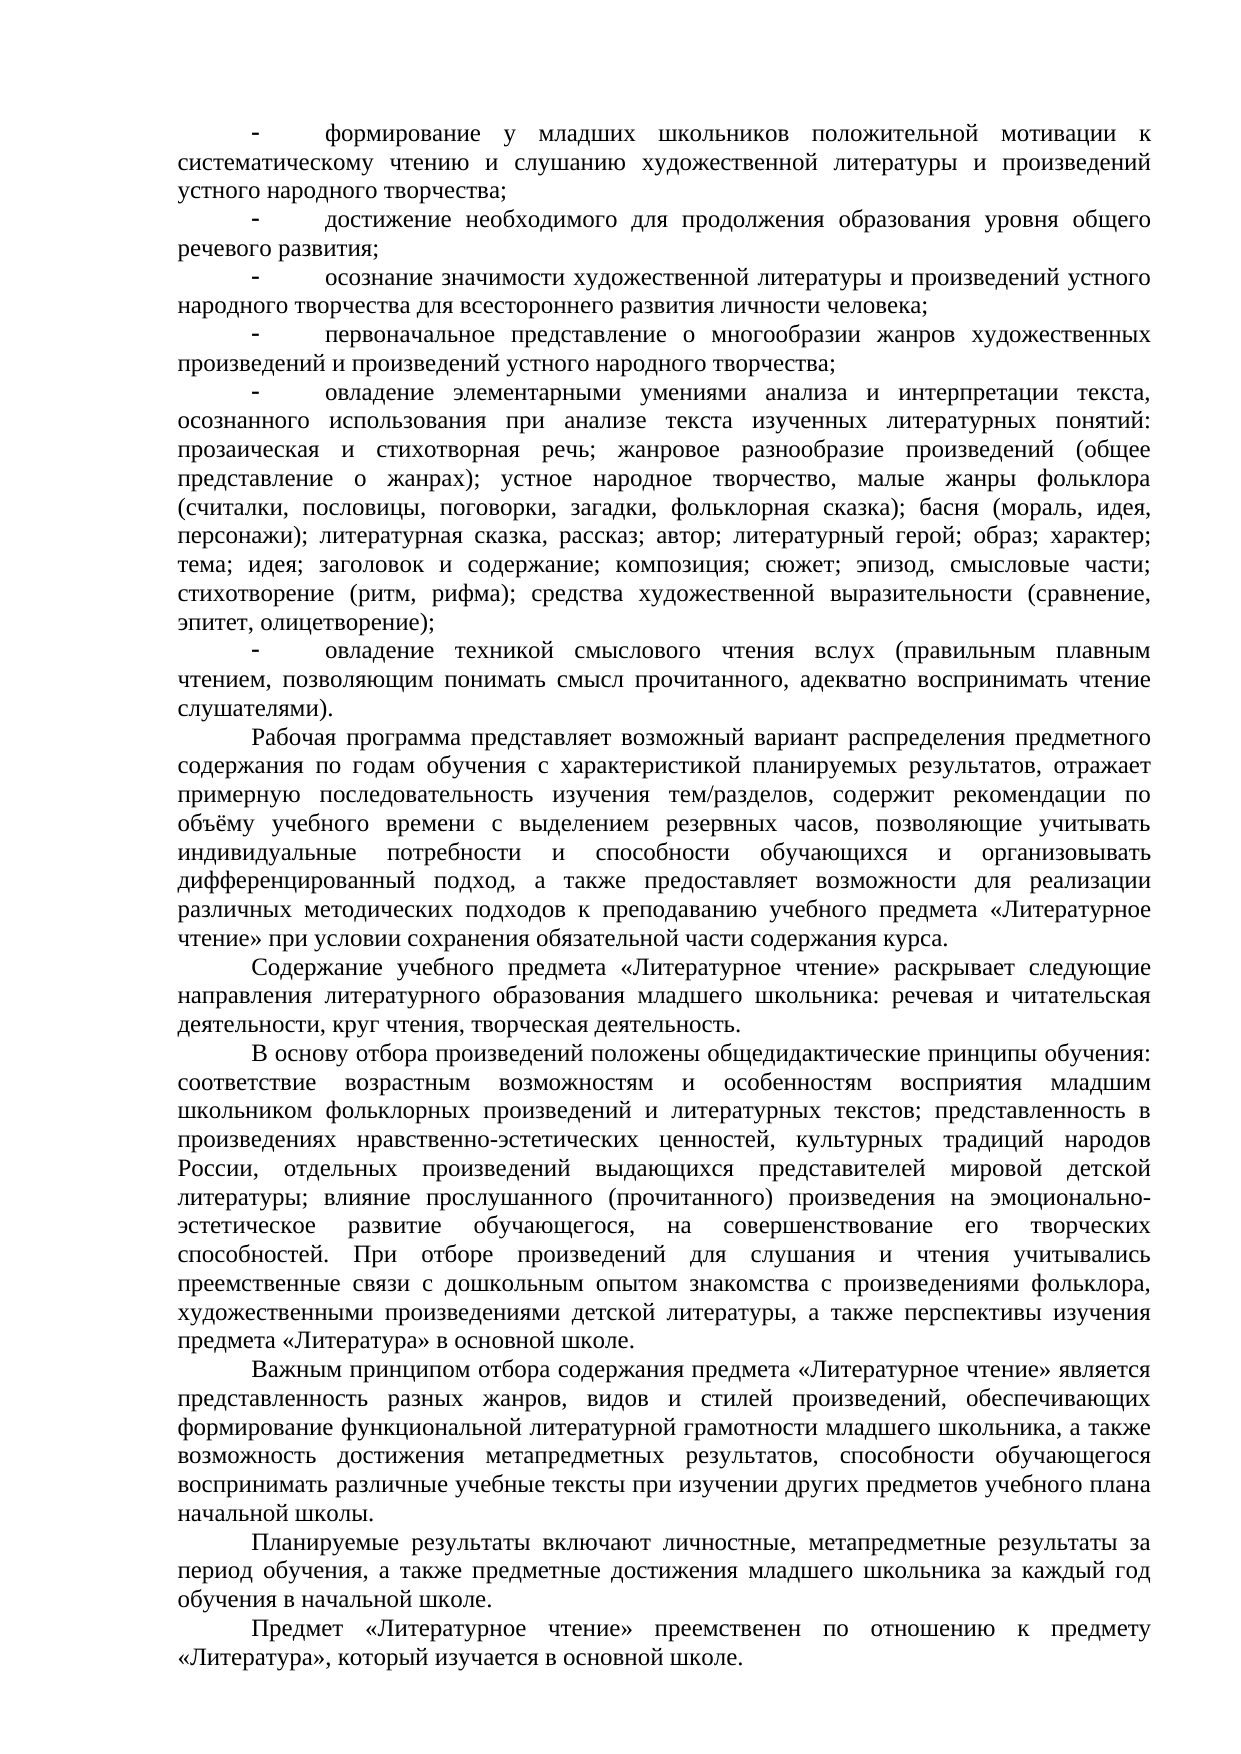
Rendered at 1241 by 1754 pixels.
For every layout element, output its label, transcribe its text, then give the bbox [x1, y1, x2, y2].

list формирование у младших школьников положительной мотивации к систематическому чтению и слушанию художественной литературы и произведений устного народного творчества; [177, 118, 1152, 204]
text Предмет «Литературное чтение» преемственен по отношению к предмету «Литература», который изучается в основной школе. [177, 1613, 1152, 1671]
list овладение техникой смыслового чтения вслух (правильным плавным чтением, позволяющим понимать смысл прочитанного, адекватно воспринимать чтение слушателями). [177, 636, 1152, 722]
text Важным принципом отбора содержания предмета «Литературное чтение» является представленность разных жанров, видов и стилей произведений, обеспечивающих формирование функциональной литературной грамотности младшего школьника, а также возможность достижения метапредметных результатов, способности обучающегося воспринимать различные учебные тексты при изучении других предметов учебного плана начальной школы. [177, 1354, 1152, 1527]
text Содержание учебного предмета «Литературное чтение» раскрывает следующие направления литературного образования младшего школьника: речевая и читательская деятельности, круг чтения, творческая деятельность. [177, 952, 1152, 1038]
list достижение необходимого для продолжения образования уровня общего речевого развития; [177, 204, 1152, 262]
text В основу отбора произведений положены общедидактические принципы обучения: соответствие возрастным возможностям и особенностям восприятия младшим школьником фольклорных произведений и литературных текстов; представленность в произведениях нравственно-эстетических ценностей, культурных традиций народов России, отдельных произведений выдающихся представителей мировой детской литературы; влияние прослушанного (прочитанного) произведения на эмоционально-эстетическое развитие обучающегося, на совершенствование его творческих способностей. При отборе произведений для слушания и чтения учитывались преемственные связи с дошкольным опытом знакомства с произведениями фольклора, художественными произведениями детской литературы, а также перспективы изучения предмета «Литература» в основной школе. [177, 1038, 1152, 1354]
list первоначальное представление о многообразии жанров художественных произведений и произведений устного народного творчества; [177, 319, 1152, 377]
list осознание значимости художественной литературы и произведений устного народного творчества для всестороннего развития личности человека; [177, 262, 1152, 319]
text Рабочая программа представляет возможный вариант распределения предметного содержания по годам обучения с характеристикой планируемых результатов, отражает примерную последовательность изучения тем/разделов, содержит рекомендации по объёму учебного времени с выделением резервных часов, позволяющие учитывать индивидуальные потребности и способности обучающихся и организовывать дифференцированный подход, а также предоставляет возможности для реализации различных методических подходов к преподаванию учебного предмета «Литературное чтение» при условии сохранения обязательной части содержания курса. [177, 722, 1152, 952]
text Планируемые результаты включают личностные, метапредметные результаты за период обучения, а также предметные достижения младшего школьника за каждый год обучения в начальной школе. [177, 1527, 1152, 1613]
list овладение элементарными умениями анализа и интерпретации текста, осознанного использования при анализе текста изученных литературных понятий: прозаическая и стихотворная речь; жанровое разнообразие произведений (общее представление о жанрах); устное народное творчество, малые жанры фольклора (считалки, пословицы, поговорки, загадки, фольклорная сказка); басня (мораль, идея, персонажи); литературная сказка, рассказ; автор; литературный герой; образ; характер; тема; идея; заголовок и содержание; композиция; сюжет; эпизод, смысловые части; стихотворение (ритм, рифма); средства художественной выразительности (сравнение, эпитет, олицетворение); [177, 377, 1152, 636]
